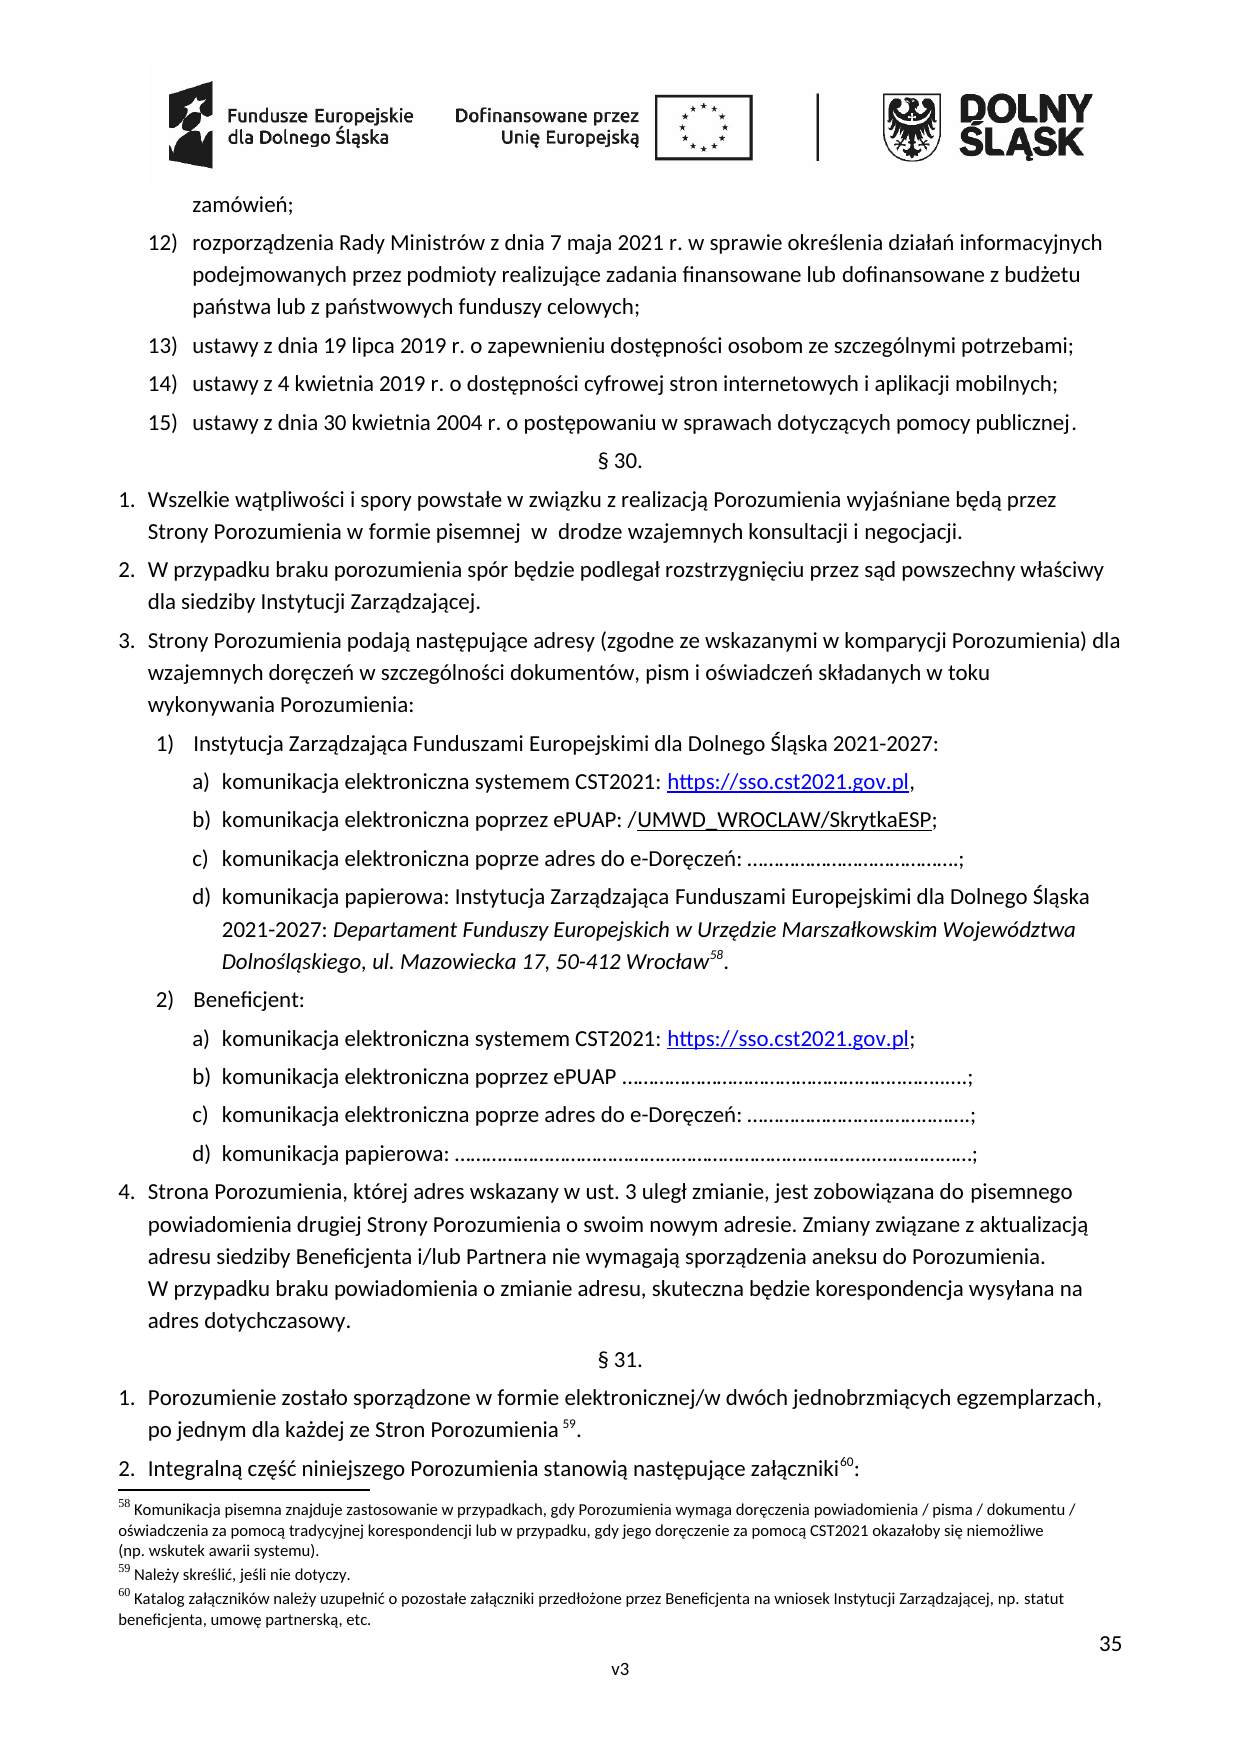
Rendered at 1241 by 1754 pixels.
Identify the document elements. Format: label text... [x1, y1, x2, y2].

list rozporządzenia Rady Ministrów z dnia 7 maja 2021 r. w sprawie określenia działań informacyjnych podejmowanych przez podmioty realizujące zadania finansowane lub dofinansowane z budżetu państwa lub z państwowych funduszy celowych; [148, 228, 1122, 321]
list Strony Porozumienia podają następujące adresy (zgodne ze wskazanymi w komparycji Porozumienia) dla wzajemnych doręczeń w szczególności dokumentów, pism i oświadczeń składanych w toku wykonywania Porozumienia: [118, 626, 1122, 718]
list Strona Porozumienia, której adres wskazany w ust. 3 uległ zmianie, jest zobowiązana do pisemnego powiadomienia drugiej Strony Porozumienia o swoim nowym adresie. Zmiany związane z aktualizacją adresu siedziby Beneficjenta i/lub Partnera nie wymagają sporządzenia aneksu do Porozumienia. W przypadku braku powiadomienia o zmianie adresu, skuteczna będzie korespondencja wysyłana na adres dotychczasowy. [118, 1177, 1122, 1334]
list komunikacja elektroniczna systemem CST2021: https://sso.cst2021.gov.pl, [192, 767, 1122, 795]
list komunikacja elektroniczna poprze adres do e-Doręczeń: ………………………………….; [192, 844, 1122, 872]
list komunikacja papierowa: ……………………………………………………………………..………………; [192, 1139, 1122, 1167]
list Integralną część niniejszego Porozumienia stanowią następujące załączniki: [118, 1454, 1122, 1482]
list Beneficjent: [156, 985, 1122, 1013]
list komunikacja elektroniczna poprzez ePUAP ……………………………………………..……..….; [192, 1062, 1122, 1090]
list ustawy z dnia 30 kwietnia 2004 r. o postępowaniu w sprawach dotyczących pomocy publicznej. [148, 408, 1122, 436]
list W przypadku braku porozumienia spór będzie podlegał rozstrzygnięciu przez sąd powszechny właściwy dla siedziby Instytucji Zarządzającej. [118, 555, 1122, 616]
list ustawy z dnia 19 lipca 2019 r. o zapewnieniu dostępności osobom ze szczególnymi potrzebami; [148, 331, 1122, 359]
subtitle § 30. [118, 446, 1122, 474]
list Wszelkie wątpliwości i spory powstałe w związku z realizacją Porozumienia wyjaśniane będą przez Strony Porozumienia w formie pisemnej w drodze wzajemnych konsultacji i negocjacji. [118, 485, 1122, 545]
list Porozumienie zostało sporządzone w formie elektronicznej/w dwóch jednobrzmiących egzemplarzach, po jednym dla każdej ze Stron Porozumienia . [118, 1383, 1122, 1443]
list Instytucja Zarządzająca Funduszami Europejskimi dla Dolnego Śląska 2021-2027: [156, 729, 1122, 757]
list komunikacja elektroniczna poprzez ePUAP: /UMWD_WROCLAW/SkrytkaESP; [192, 806, 1122, 834]
subtitle § 31. [118, 1345, 1122, 1373]
list komunikacja elektroniczna systemem CST2021: https://sso.cst2021.gov.pl; [192, 1024, 1122, 1052]
list ustawy z 4 kwietnia 2019 r. o dostępności cyfrowej stron internetowych i aplikacji mobilnych; [148, 369, 1122, 397]
picture [147, 59, 1093, 190]
list komunikacja elektroniczna poprze adres do e-Doręczeń: ……………………………..…….; [192, 1101, 1122, 1129]
list komunikacja papierowa: Instytucja Zarządzająca Funduszami Europejskimi dla Dolnego Śląska 2021-2027: Departament Funduszy Europejskich w Urzędzie Marszałkowskim Województwa Dolnośląskiego, ul. Mazowiecka 17, 50-412 Wrocław. [192, 882, 1122, 975]
